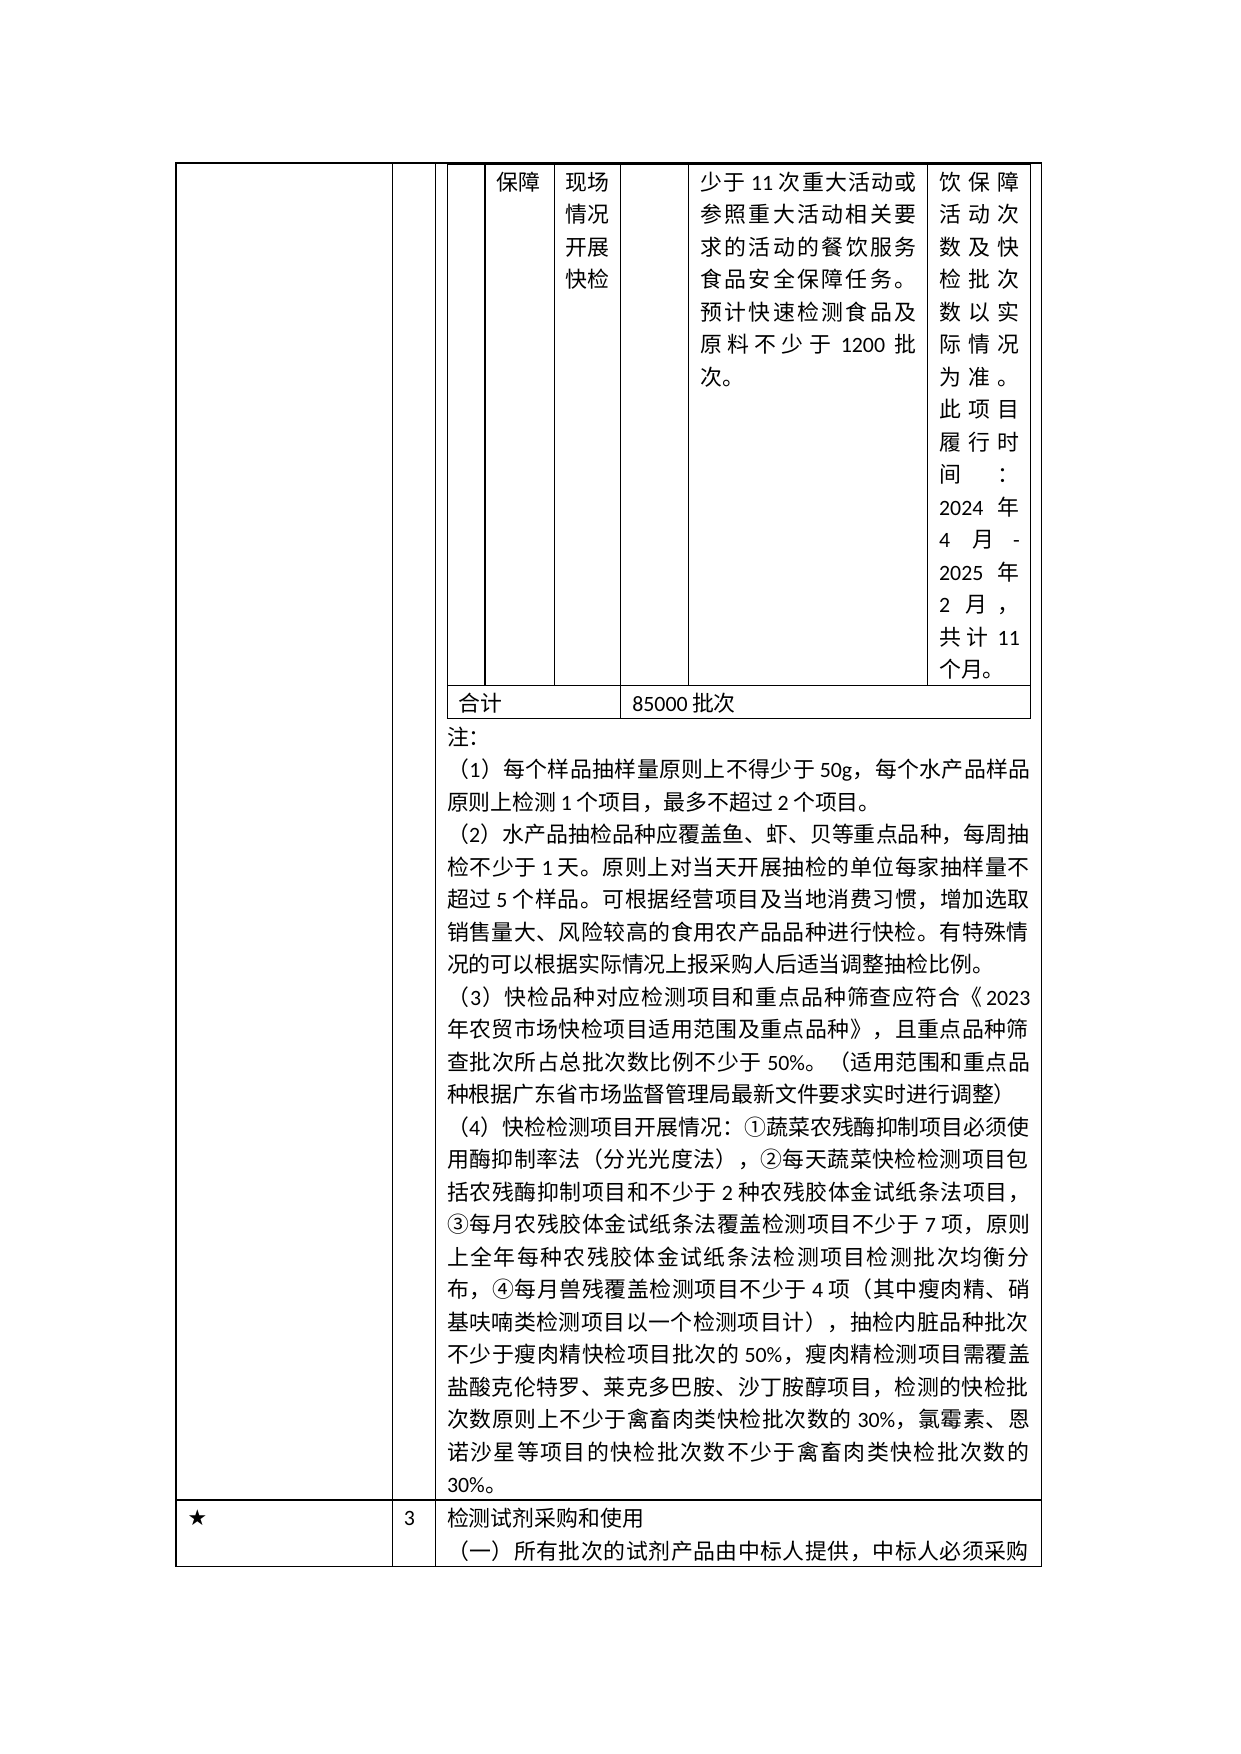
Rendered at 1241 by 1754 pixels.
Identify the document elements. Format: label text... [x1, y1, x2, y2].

table_cell 2 [393, 164, 435, 1499]
table_cell 3 [393, 1501, 435, 1566]
table_cell ★ [177, 1501, 392, 1566]
table_cell [177, 164, 392, 1499]
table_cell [436, 1501, 1041, 1566]
